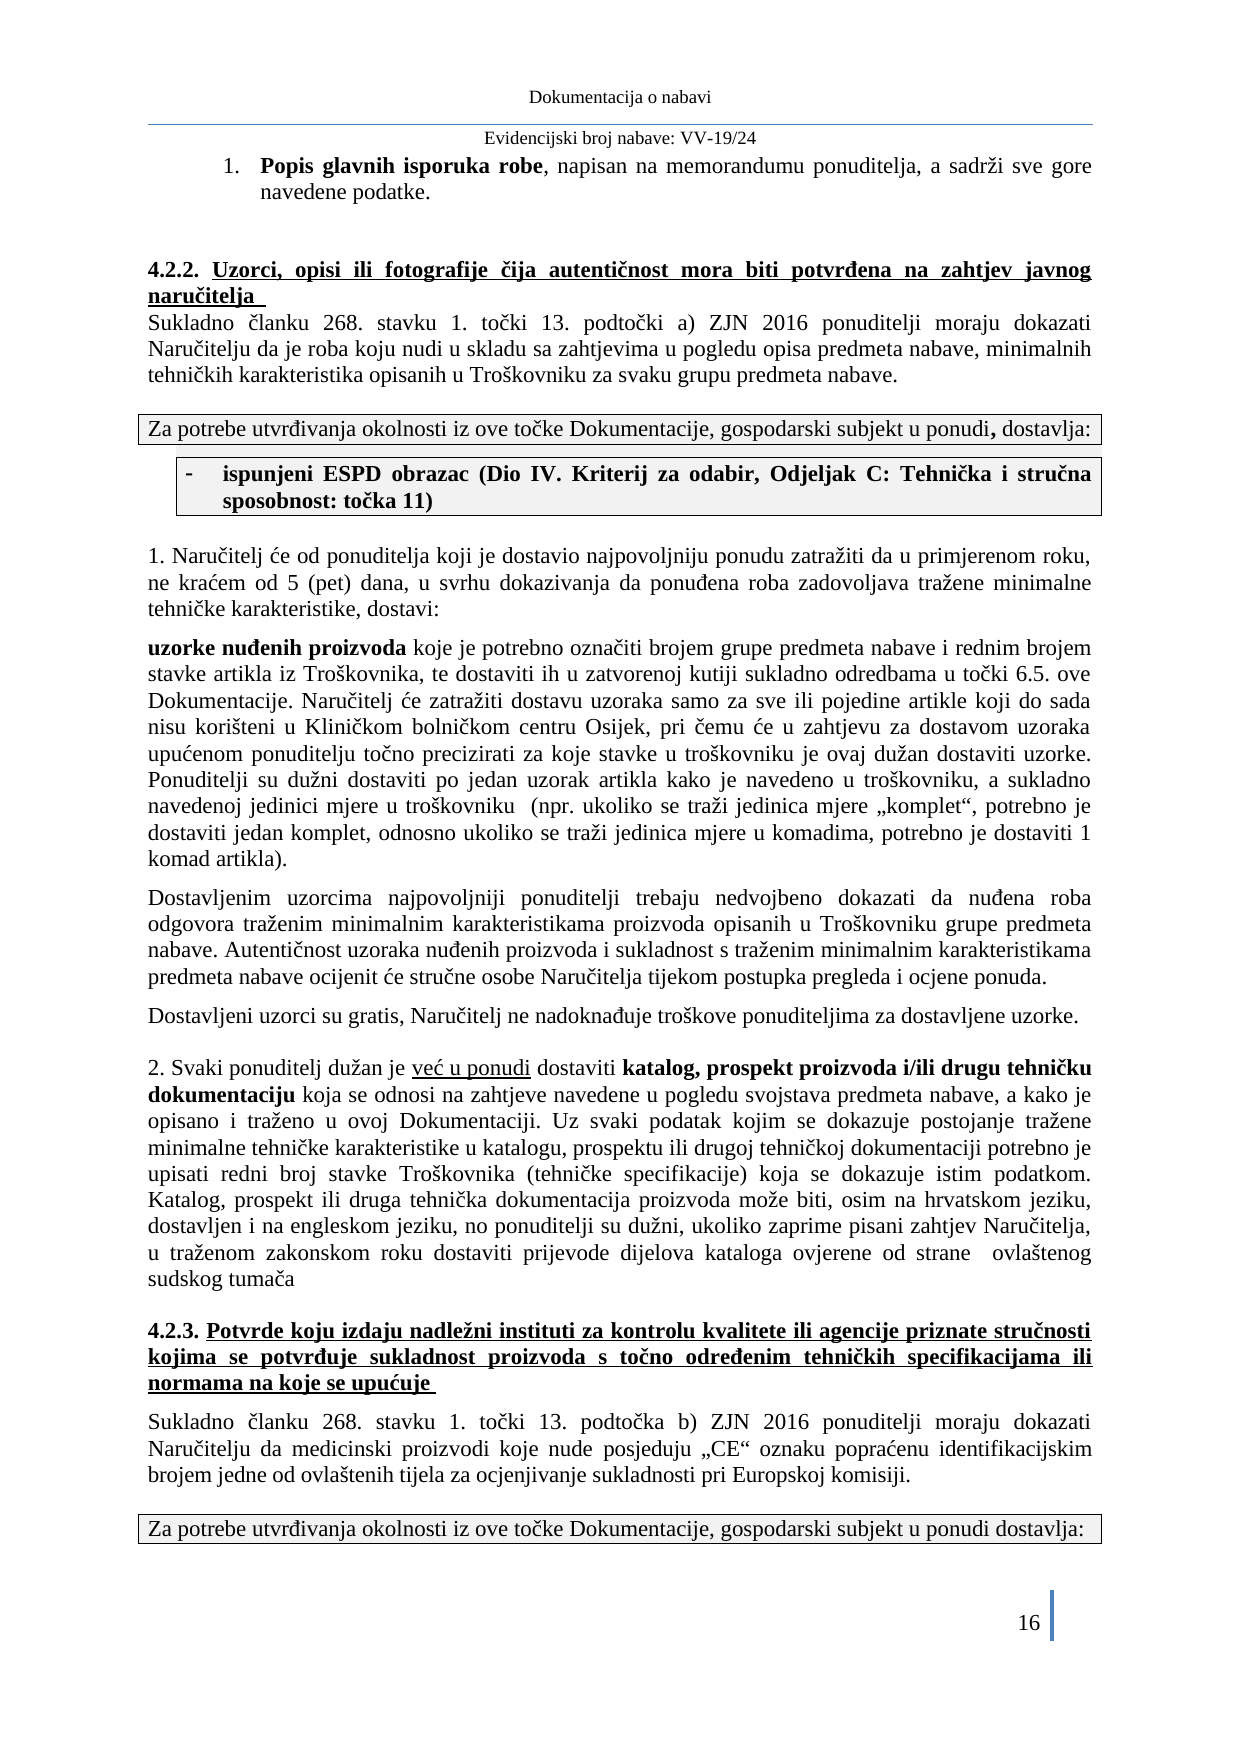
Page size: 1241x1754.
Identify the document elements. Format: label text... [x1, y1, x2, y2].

text 4.2.3. Potvrde koju izdaju nadležni instituti za kontrolu kvalitete ili agencije priznate stručnosti kojima se potvrđuje sukladnost proizvoda s točno određenim tehničkih specifikacijama ili normama na koje se upućuje [148, 1317, 1093, 1366]
text Za potrebe utvrđivanja okolnosti iz ove točke Dokumentacije, gospodarski subjekt u ponudi, dostavlja: [139, 415, 1101, 444]
text uzorke nuđenih proizvoda koje je potrebno označiti brojem grupe predmeta nabave i rednim brojem stavke artikla iz Troškovnika, te dostaviti ih u zatvorenoj kutiji sukladno odredbama u točki 6.5. ove Dokumentacije. Naručitelj će zatražiti dostavu uzoraka samo za sve ili pojedine artikle koji do sada nisu korišteni u Kliničkom bolničkom centru Osijek, pri čemu će u zahtjevu za dostavom uzoraka upućenom ponuditelju točno precizirati za koje stavke u troškovniku je ovaj dužan dostaviti uzorke. Ponuditelji su dužni dostaviti po jedan uzorak artikla kako je navedeno u troškovniku, a sukladno navedenoj jedinici mjere u troškovniku (npr. ukoliko se traži jedinica mjere „komplet“, potrebno je dostaviti jedan komplet, odnosno ukoliko se traži jedinica mjere u komadima, potrebno je dostaviti 1 komad artikla). [148, 634, 1093, 871]
text Dostavljenim uzorcima najpovoljniji ponuditelji trebaju nedvojbeno dokazati da nuđena roba odgovora traženim minimalnim karakteristikama proizvoda opisanih u Troškovniku grupe predmeta nabave. Autentičnost uzoraka nuđenih proizvoda i sukladnost s traženim minimalnim karakteristikama predmeta nabave ocijenit će stručne osobe Naručitelja tijekom postupka pregleda i ocjene ponuda. [148, 884, 1093, 989]
text 4.2.2. Uzorci, opisi ili fotografije čija autentičnost mora biti potvrđena na zahtjev javnog naručitelja [148, 256, 1093, 309]
text Sukladno članku 268. stavku 1. točki 13. podtočki a) ZJN 2016 ponuditelji moraju dokazati Naručitelju da je roba koju nudi u skladu sa zahtjevima u pogledu opisa predmeta nabave, minimalnih tehničkih karakteristika opisanih u Troškovniku za svaku grupu predmeta nabave. [148, 309, 1093, 388]
text Za potrebe utvrđivanja okolnosti iz ove točke Dokumentacije, gospodarski subjekt u ponudi dostavlja: [139, 1515, 1101, 1543]
text Sukladno članku 268. stavku 1. točki 13. podtočka b) ZJN 2016 ponuditelji moraju dokazati Naručitelju da medicinski proizvodi koje nude posjeduju „CE“ oznaku popraćenu identifikacijskim brojem jedne od ovlaštenih tijela za ocjenjivanje sukladnosti pri Europskoj komisiji. [148, 1408, 1093, 1487]
text 4.2.3. Potvrde koju izdaju nadležni instituti za kontrolu kvalitete ili agencije priznate stručnosti kojima se potvrđuje sukladnost proizvoda s točno određenim tehničkih specifikacijama ili normama na koje se upućuje [148, 1367, 1093, 1396]
text Dostavljeni uzorci su gratis, Naručitelj ne nadoknađuje troškove ponuditeljima za dostavljene uzorke. [148, 1002, 1093, 1028]
list ispunjeni ESPD obrazac (Dio IV. Kriterij za odabir, Odjeljak C: Tehnička i stručna sposobnost: točka 11) [177, 458, 1101, 515]
text 1. Naručitelj će od ponuditelja koji je dostavio najpovoljniju ponudu zatražiti da u primjerenom roku, ne kraćem od 5 (pet) dana, u svrhu dokazivanja da ponuđena roba zadovoljava tražene minimalne tehničke karakteristike, dostavi: [148, 543, 1093, 622]
list Popis glavnih isporuka robe, napisan na memorandumu ponuditelja, a sadrži sve gore navedene podatke. [223, 152, 1093, 205]
text 2. Svaki ponuditelj dužan je već u ponudi dostaviti katalog, prospekt proizvoda i/ili drugu tehničku dokumentaciju koja se odnosi na zahtjeve navedene u pogledu svojstava predmeta nabave, a kako je opisano i traženo u ovoj Dokumentaciji. Uz svaki podatak kojim se dokazuje postojanje tražene minimalne tehničke karakteristike u katalogu, prospektu ili drugoj tehničkoj dokumentaciji potrebno je upisati redni broj stavke Troškovnika (tehničke specifikacije) koja se dokazuje istim podatkom. Katalog, prospekt ili druga tehnička dokumentacija proizvoda može biti, osim na hrvatskom jeziku, dostavljen i na engleskom jeziku, no ponuditelji su dužni, ukoliko zaprime pisani zahtjev Naručitelja, u traženom zakonskom roku dostaviti prijevode dijelova kataloga ovjerene od strane ovlaštenog sudskog tumača [148, 1054, 1093, 1292]
